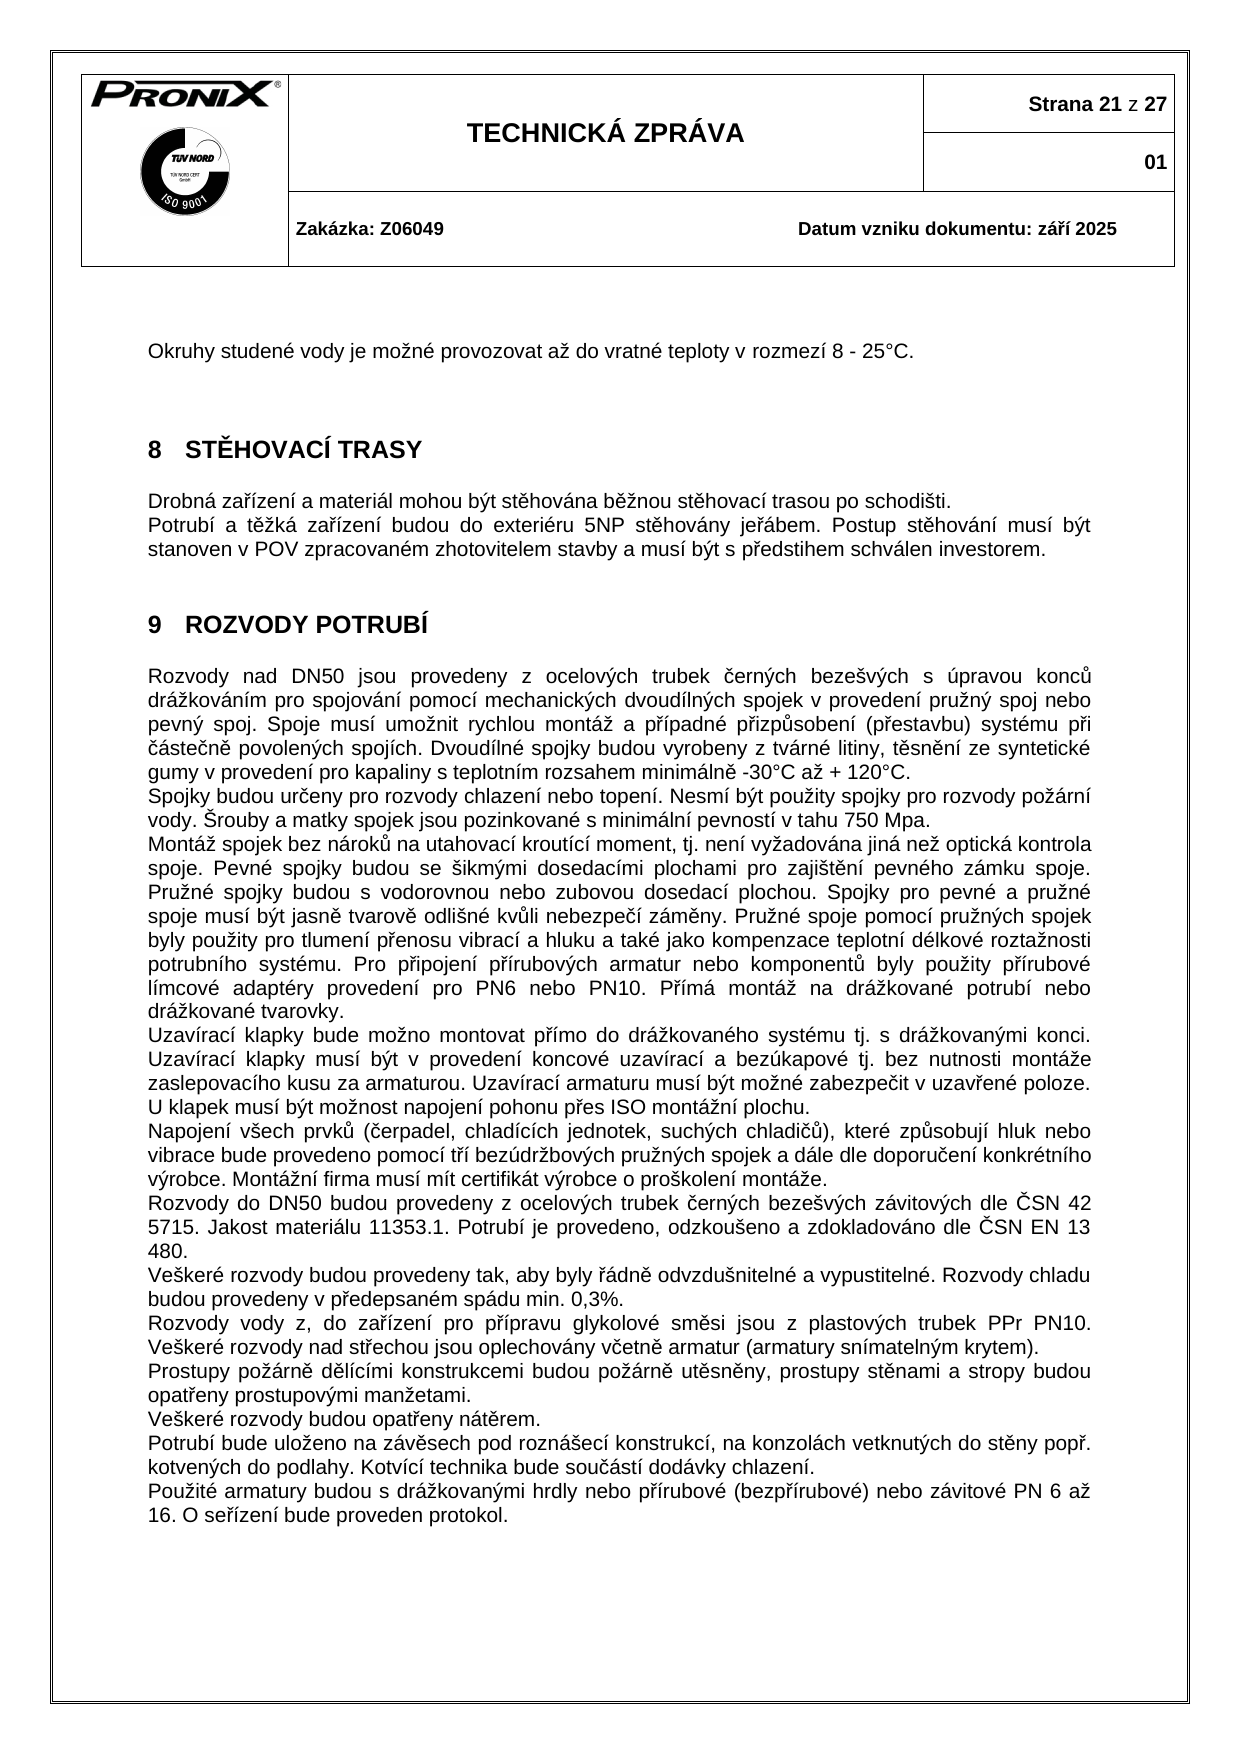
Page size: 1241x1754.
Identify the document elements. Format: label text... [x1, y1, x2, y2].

text Uzavírací klapky bude možno montovat přímo do drážkovaného systému tj. s drážkovanými konci. Uzavírací klapky musí být v provedení koncové uzavírací a bezúkapové tj. bez nutnosti montáže zaslepovacího kusu za armaturou. Uzavírací armaturu musí být možné zabezpečit v uzavřené poloze. U klapek musí být možnost napojení pohonu přes ISO montážní plochu. [148, 1023, 1092, 1119]
picture [140, 127, 230, 216]
text Okruhy studené vody je možné provozovat až do vratné teploty v rozmezí 8 - 25°C. [148, 339, 1092, 363]
text Rozvody do DN50 budou provedeny z ocelových trubek černých bezešvých závitových dle ČSN 42 5715. Jakost materiálu 11353.1. Potrubí je provedeno, odzkoušeno a zdokladováno dle ČSN EN 13 480. [148, 1191, 1092, 1263]
text Drobná zařízení a materiál mohou být stěhována běžnou stěhovací trasou po schodišti. [148, 489, 1092, 513]
text Rozvody nad DN50 jsou provedeny z ocelových trubek černých bezešvých s úpravou konců drážkováním pro spojování pomocí mechanických dvoudílných spojek v provedení pružný spoj nebo pevný spoj. Spoje musí umožnit rychlou montáž a případné přizpůsobení (přestavbu) systému při částečně povolených spojích. Dvoudílné spojky budou vyrobeny z tvárné litiny, těsnění ze syntetické gumy v provedení pro kapaliny s teplotním rozsahem minimálně -30°C až + 120°C. [148, 664, 1092, 784]
text Napojení všech prvků (čerpadel, chladících jednotek, suchých chladičů), které způsobují hluk nebo vibrace bude provedeno pomocí tří bezúdržbových pružných spojek a dále dle doporučení konkrétního výrobce. Montážní firma musí mít certifikát výrobce o proškolení montáže. [148, 1119, 1092, 1191]
subtitle ROZVODY POTRUBÍ [148, 610, 1092, 639]
text Použité armatury budou s drážkovanými hrdly nebo přírubové (bezpřírubové) nebo závitové PN 6 až 16. O seřízení bude proveden protokol. [148, 1478, 1092, 1526]
text Potrubí bude uloženo na závěsech pod roznášecí konstrukcí, na konzolách vetknutých do stěny popř. kotvených do podlahy. Kotvící technika bude součástí dodávky chlazení. [148, 1431, 1092, 1478]
text Prostupy požárně dělícími konstrukcemi budou požárně utěsněny, prostupy stěnami a stropy budou opatřeny prostupovými manžetami. [148, 1359, 1092, 1407]
text Potrubí a těžká zařízení budou do exteriéru 5NP stěhovány jeřábem. Postup stěhování musí být stanoven v POV zpracovaném zhotovitelem stavby a musí být s předstihem schválen investorem. [148, 513, 1092, 561]
text Veškeré rozvody budou opatřeny nátěrem. [148, 1407, 1092, 1431]
text Spojky budou určeny pro rozvody chlazení nebo topení. Nesmí být použity spojky pro rozvody požární vody. Šrouby a matky spojek jsou pozinkované s minimální pevností v tahu 750 Mpa. [148, 784, 1092, 832]
text Veškeré rozvody budou provedeny tak, aby byly řádně odvzdušnitelné a vypustitelné. Rozvody chladu budou provedeny v předepsaném spádu min. 0,3%. [148, 1263, 1092, 1311]
picture [89, 77, 282, 109]
text Rozvody vody z, do zařízení pro přípravu glykolové směsi jsou z plastových trubek PPr PN10. Veškeré rozvody nad střechou jsou oplechovány včetně armatur (armatury snímatelným krytem). [148, 1311, 1092, 1359]
text Montáž spojek bez nároků na utahovací kroutící moment, tj. není vyžadována jiná než optická kontrola spoje. Pevné spojky budou se šikmými dosedacími plochami pro zajištění pevného zámku spoje. Pružné spojky budou s vodorovnou nebo zubovou dosedací plochou. Spojky pro pevné a pružné spoje musí být jasně tvarově odlišné kvůli nebezpečí záměny. Pružné spoje pomocí pružných spojek byly použity pro tlumení přenosu vibrací a hluku a také jako kompenzace teplotní délkové roztažnosti potrubního systému. Pro připojení přírubových armatur nebo komponentů byly použity přírubové límcové adaptéry provedení pro PN6 nebo PN10. Přímá montáž na drážkované potrubí nebo drážkované tvarovky. [148, 832, 1092, 1023]
subtitle STĚHOVACÍ TRASY [148, 436, 1092, 464]
